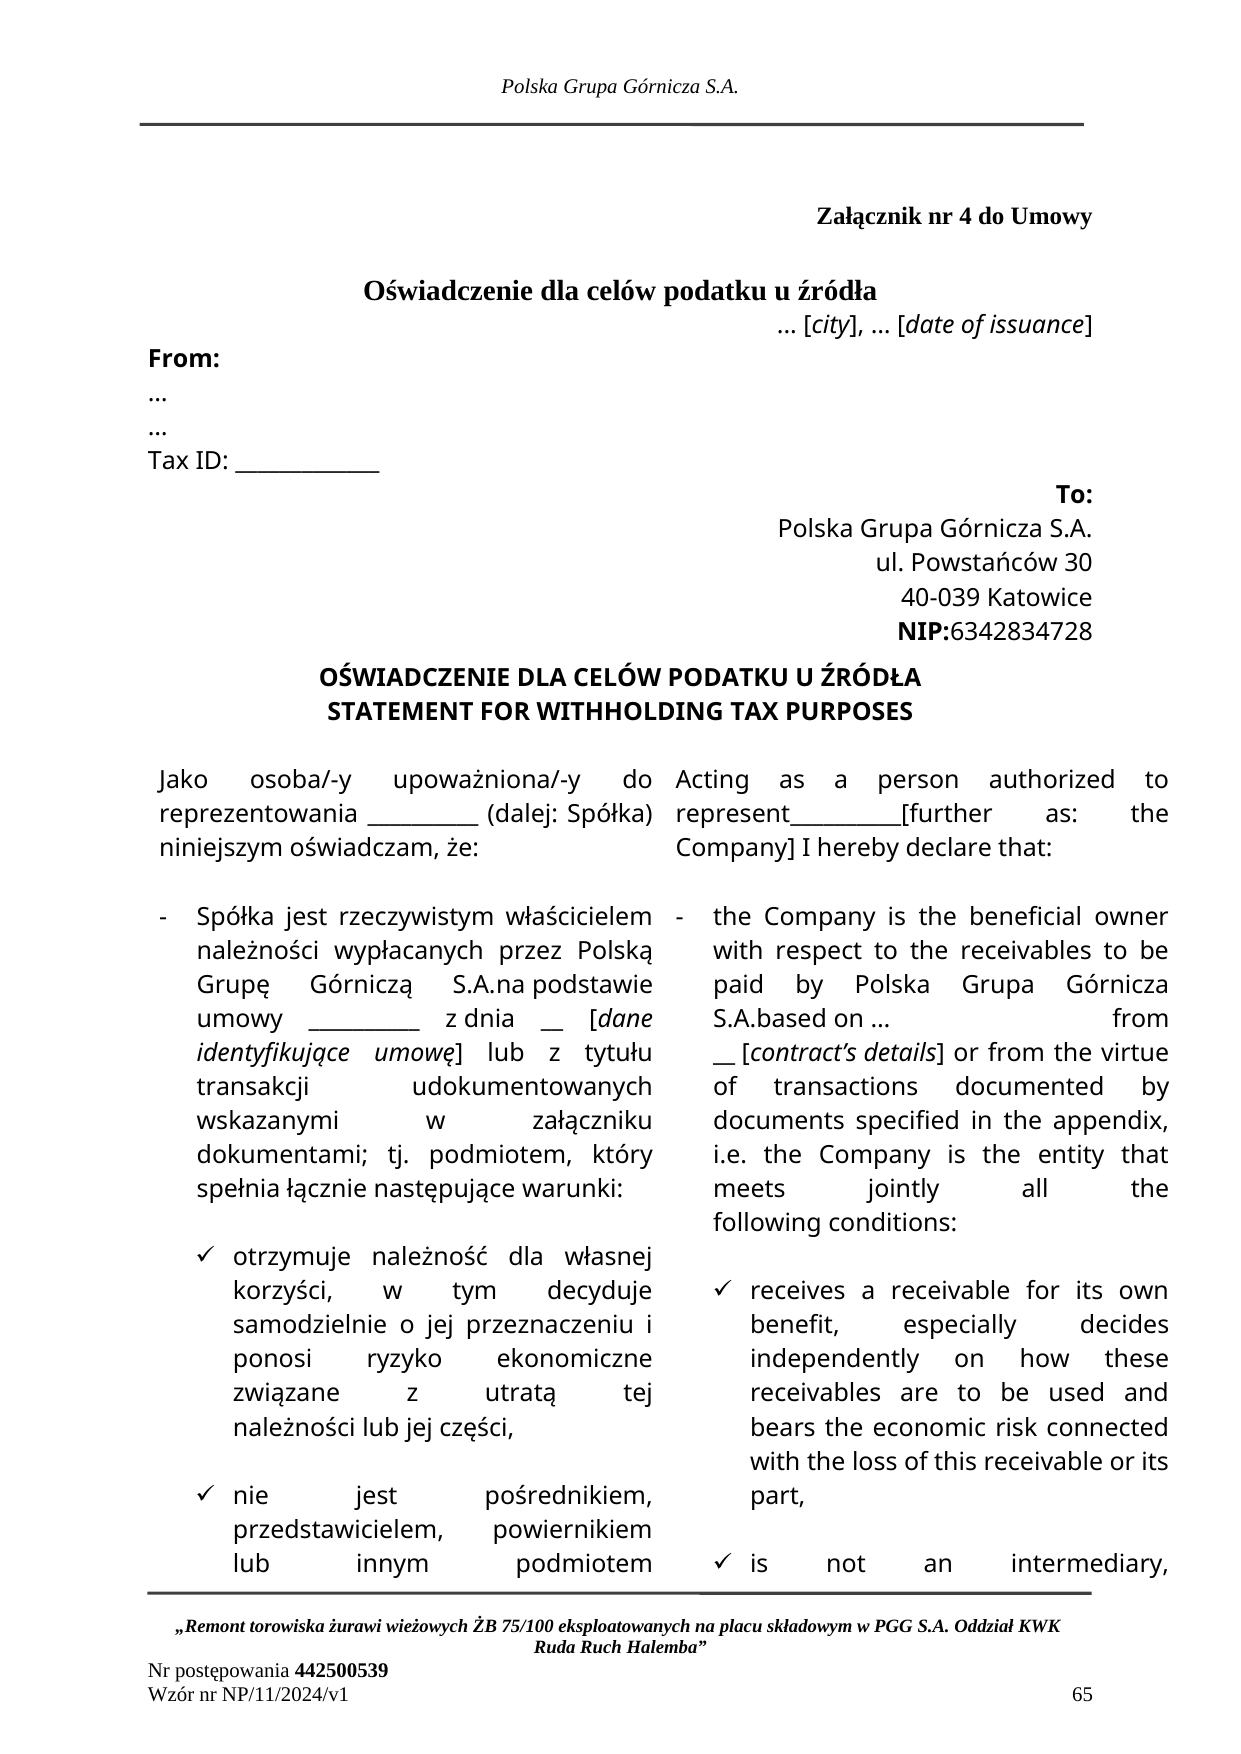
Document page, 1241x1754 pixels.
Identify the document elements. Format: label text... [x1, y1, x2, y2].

text ... [city], … [date of issuance] [148, 307, 1093, 341]
text Oświadczenie dla celów podatku u źródła [148, 273, 1093, 307]
text ul. Powstańców 30 [148, 545, 1093, 579]
text To: [148, 477, 1093, 511]
text Polska Grupa Górnicza S.A. [148, 511, 1093, 545]
text … [148, 409, 1093, 443]
text 40-039 Katowice [148, 579, 1093, 613]
text … [148, 375, 1093, 409]
text OŚWIADCZENIE DLA CELÓW PODATKU U ŹRÓDŁA [148, 660, 1093, 694]
text Załącznik nr 4 do Umowy [148, 201, 1093, 230]
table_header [148, 762, 664, 1579]
text Tax ID: _____________ [148, 443, 1093, 477]
text STATEMENT FOR WITHHOLDING TAX PURPOSES [148, 694, 1093, 728]
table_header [664, 762, 1181, 1579]
text NIP:6342834728 [148, 613, 1093, 647]
text From: [148, 341, 1093, 375]
